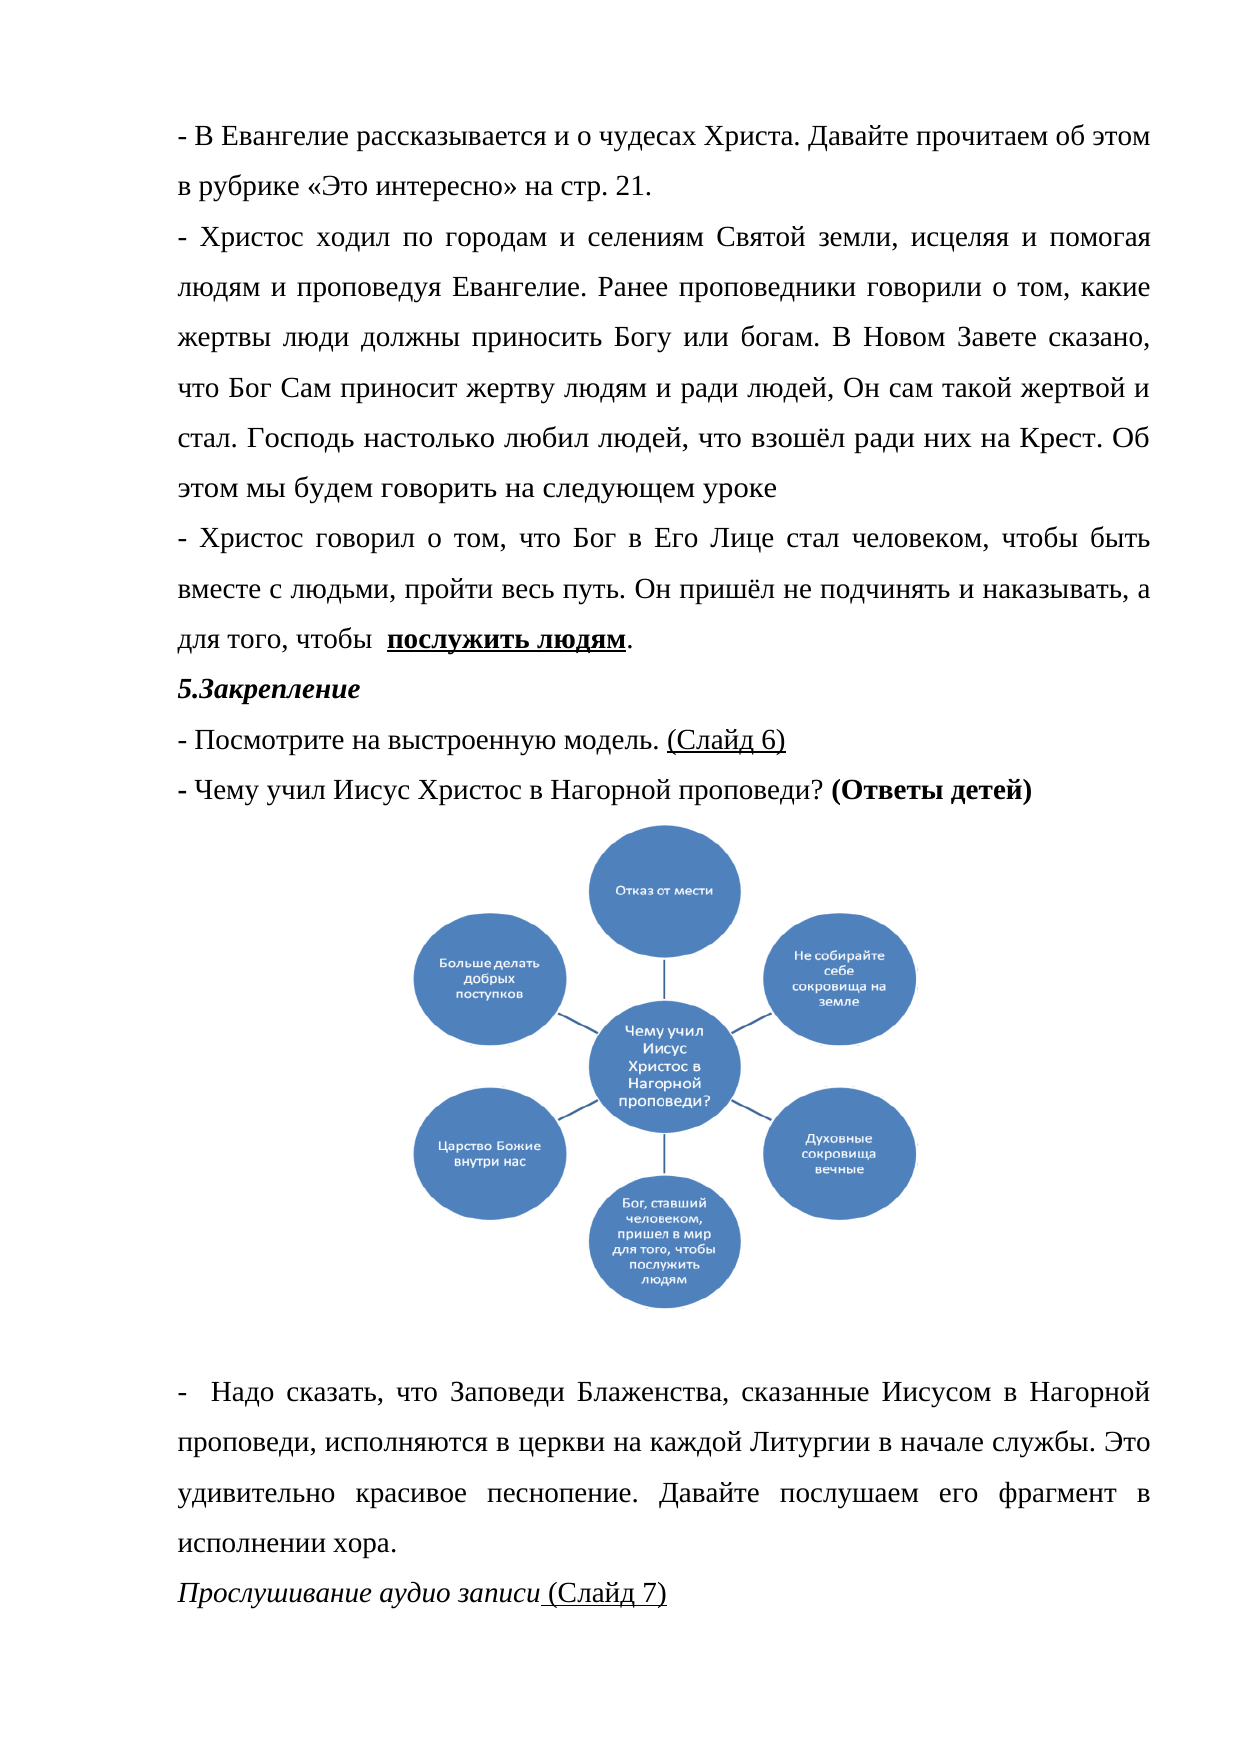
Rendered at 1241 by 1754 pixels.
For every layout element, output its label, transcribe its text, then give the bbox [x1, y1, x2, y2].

text - Христос ходил по городам и селениям Святой земли, исцеляя и помогая людям и проповедуя Евангелие. Ранее проповедники говорили о том, какие жертвы люди должны приносить Богу или богам. В Новом Завете сказано, что Бог Сам приносит жертву людям и ради людей, Он сам такой жертвой и стал. Господь настолько любил людей, что взошёл ради них на Крест. Об этом мы будем говорить на следующем уроке [177, 219, 1152, 504]
text - В Евангелие рассказывается и о чудесах Христа. Давайте прочитаем об этом в рубрике «Это интересно» на стр. 21. [177, 118, 1152, 202]
text 5.Закрепление [177, 672, 1152, 705]
picture [410, 823, 918, 1309]
text Прослушивание аудио записи (Слайд 7) [177, 1576, 1152, 1609]
text - Надо сказать, что Заповеди Блаженства, сказанные Иисусом в Нагорной проповеди, исполняются в церкви на каждой Литургии в начале службы. Это удивительно красивое песнопение. Давайте послушаем его фрагмент в исполнении хора. [177, 1374, 1152, 1559]
text - Христос говорил о том, что Бог в Его Лице стал человеком, чтобы быть вместе с людьми, пройти весь путь. Он пришёл не подчинять и наказывать, а для того, чтобы послужить людям. [177, 521, 1152, 655]
text - Посмотрите на выстроенную модель. (Слайд 6) [177, 722, 1152, 755]
text - Чему учил Иисус Христос в Нагорной проповеди? (Ответы детей) [177, 772, 1152, 806]
